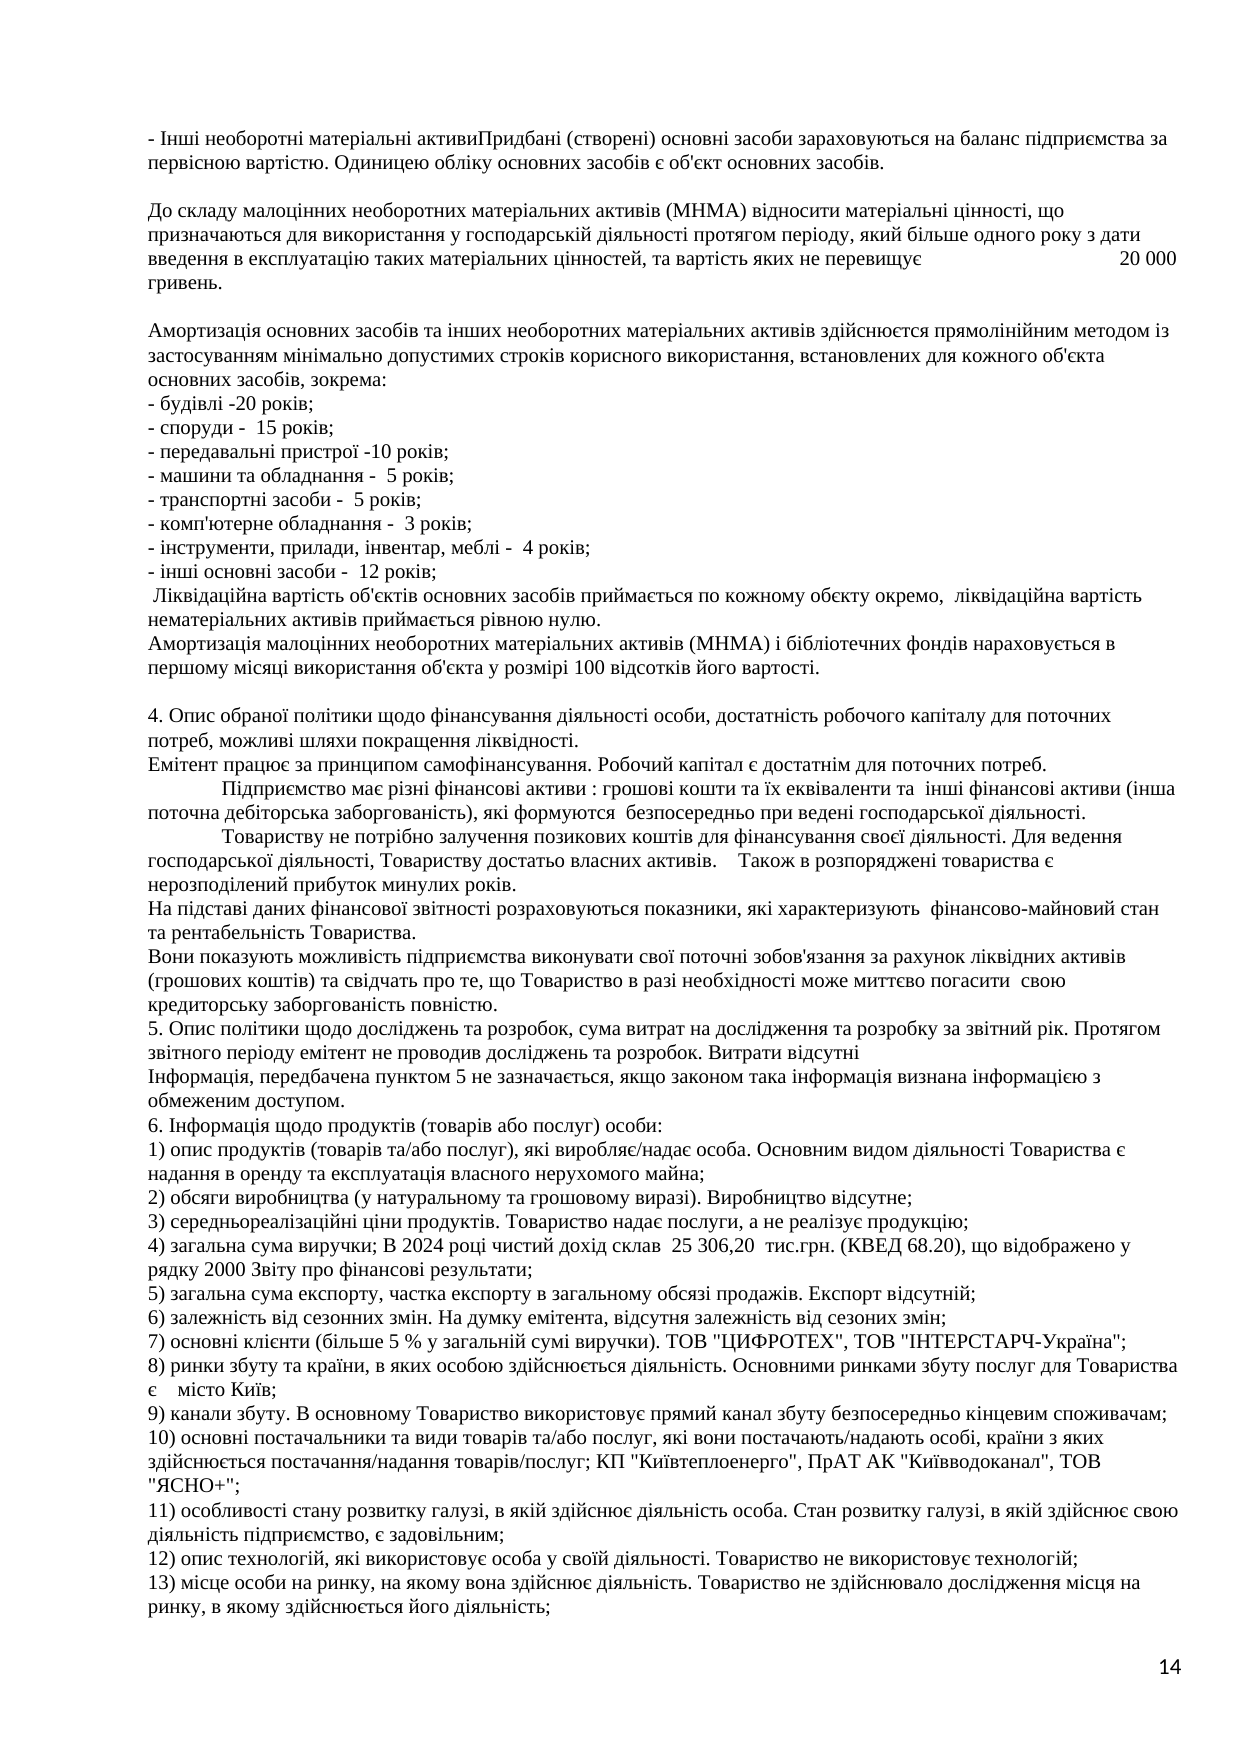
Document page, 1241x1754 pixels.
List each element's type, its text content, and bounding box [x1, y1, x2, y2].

text - споруди - 15 років; [148, 415, 1181, 439]
text 7) основні клієнти (більше 5 % у загальній сумі виручки). ТОВ "ЦИФРОТЕХ", ТОВ "ІНТЕРСТАРЧ-Україна"; [148, 1329, 1181, 1353]
text Ліквідаційна вартість об'єктів основних засобів приймається по кожному обєкту окремо, ліквідаційна вартість нематеріальних активів приймається рівною нулю. [148, 583, 1181, 631]
text 9) канали збуту. В основному Товариство використовує прямий канал збуту безпосередньо кiнцевим споживачам; [148, 1401, 1181, 1425]
text 6) залежність від сезонних змін. На думку емітента, відсутня залежність від сезоних змін; [148, 1305, 1181, 1329]
text - машини та обладнання - 5 років; [148, 463, 1181, 487]
text - інструменти, прилади, інвентар, меблі - 4 років; [148, 535, 1181, 559]
text - транспортні засоби - 5 років; [148, 487, 1181, 511]
text Вони показують можливість підприємства виконувати свої поточні зобов'язання за рахунок ліквідних активів (грошових коштів) та свідчать про те, що Товариство в разі необхідності може миттєво погасити свою кредиторську заборгованість повністю. [148, 944, 1181, 1016]
text 5. Опис політики щодо досліджень та розробок, сума витрат на дослідження та розробку за звітний рік. Протягом звiтного перiоду емiтент не проводив дослiджень та розробок. Витрати вiдсутнi [148, 1016, 1181, 1064]
text - комп'ютерне обладнання - 3 років; [148, 511, 1181, 535]
text На підставі даних фінансової звітності розраховуються показники, які характеризують фінансово-майновий стан та рентабельність Товариства. [148, 896, 1181, 944]
text 2) обсяги виробництва (у натуральному та грошовому виразі). Виробництво відсутне; [148, 1185, 1181, 1209]
text 12) опис технологій, які використовує особа у своїй діяльності. Товариство не використовує технологiй; [148, 1546, 1181, 1570]
text 1) опис продуктів (товарів та/або послуг), які виробляє/надає особа. Основним видом діяльності Товариства є надання в оренду та експлуатація власного нерухомого майна; [148, 1137, 1181, 1185]
text 13) місце особи на ринку, на якому вона здійснює діяльність. Товариство не здiйснювало дослiдження мiсця на ринку, в якому здiйснюється його дiяльнiсть; [148, 1570, 1181, 1618]
text 10) основні постачальники та види товарів та/або послуг, які вони постачають/надають особі, країни з яких здійснюється постачання/надання товарів/послуг; КП "Київтеплоенерго", ПрАТ АК "Київводоканал", ТОВ "ЯСНО+"; [148, 1425, 1181, 1497]
text 8) ринки збуту та країни, в яких особою здійснюється діяльність. Основними ринками збуту послуг для Товариства є місто Київ; [148, 1353, 1181, 1401]
text До складу малоцінних необоротних матеріальних активів (МНМА) відносити матеріальні цінності, що призначаються для використання у господарській діяльності протягом періоду, який більше одного року з дати введення в експлуатацію таких матеріальних цінностей, та вартість яких не перевищує 20 000 гривень. [148, 198, 1181, 294]
text Товариству не потрібно залучення позикових коштів для фінансування своєї діяльності. Для ведення господарської діяльності, Товариству достатьо власних активів. Також в розпоряджені товариства є нерозподілений прибуток минулих років. [148, 824, 1181, 896]
text Емітент працює за принципом самофiнансування. Робочий капітал є достатнім для поточних потреб. [148, 752, 1181, 776]
text 5) загальна сума експорту, частка експорту в загальному обсязі продажів. Експорт вiдсутнiй; [148, 1281, 1181, 1305]
text 3) середньореалізаційні ціни продуктів. Товариство надає послуги, а не реалiзує продукцiю; [148, 1209, 1181, 1233]
text 11) особливості стану розвитку галузі, в якій здійснює діяльність особа. Стан розвитку галузi, в якiй здiйснює свою дiяльнiсть пiдприємство, є задовiльним; [148, 1497, 1181, 1546]
text - Інші необоротні матеріальні активиПридбані (створені) основні засоби зараховуються на баланс підприємства за первісною вартістю. Одиницею обліку основних засобів є об'єкт основних засобів. [148, 126, 1181, 174]
text Інформація, передбачена пунктом 5 не зазначається, якщо законом така інформація визнана інформацією з обмеженим доступом. [148, 1064, 1181, 1112]
text Амортизація основних засобів та інших необоротних матеріальних активів здійснюєтся прямолінійним методом із застосуванням мінімально допустимих строків корисного використання, встановлених для кожного об'єкта основних засобів, зокрема: [148, 318, 1181, 391]
text Амортизація малоцінних необоротних матеріальних активів (МНМА) і бібліотечних фондів нараховується в першому місяці використання об'єкта у розмірі 100 відсотків його вартості. [148, 631, 1181, 679]
text Підприємство має різні фінансові активи : грошові кошти та їх еквіваленти та інші фінансові активи (інша поточна дебіторська заборгованість), які формуются безпосередньо при ведені господарської діяльності. [148, 776, 1181, 824]
text - передавальні пристрої -10 років; [148, 439, 1181, 463]
text 4) загальна сума виручки; В 2024 році чистий дохід склав 25 306,20 тис.грн. (КВЕД 68.20), що відображено у рядку 2000 Звіту про фінансові результати; [148, 1233, 1181, 1281]
text - інші основні засоби - 12 років; [148, 559, 1181, 583]
text 4. Опис обраної політики щодо фінансування діяльності особи, достатність робочого капіталу для поточних потреб, можливі шляхи покращення ліквідності. [148, 703, 1181, 752]
text - будівлі -20 років; [148, 391, 1181, 415]
text 6. Інформація щодо продуктів (товарів або послуг) особи: [148, 1112, 1181, 1137]
